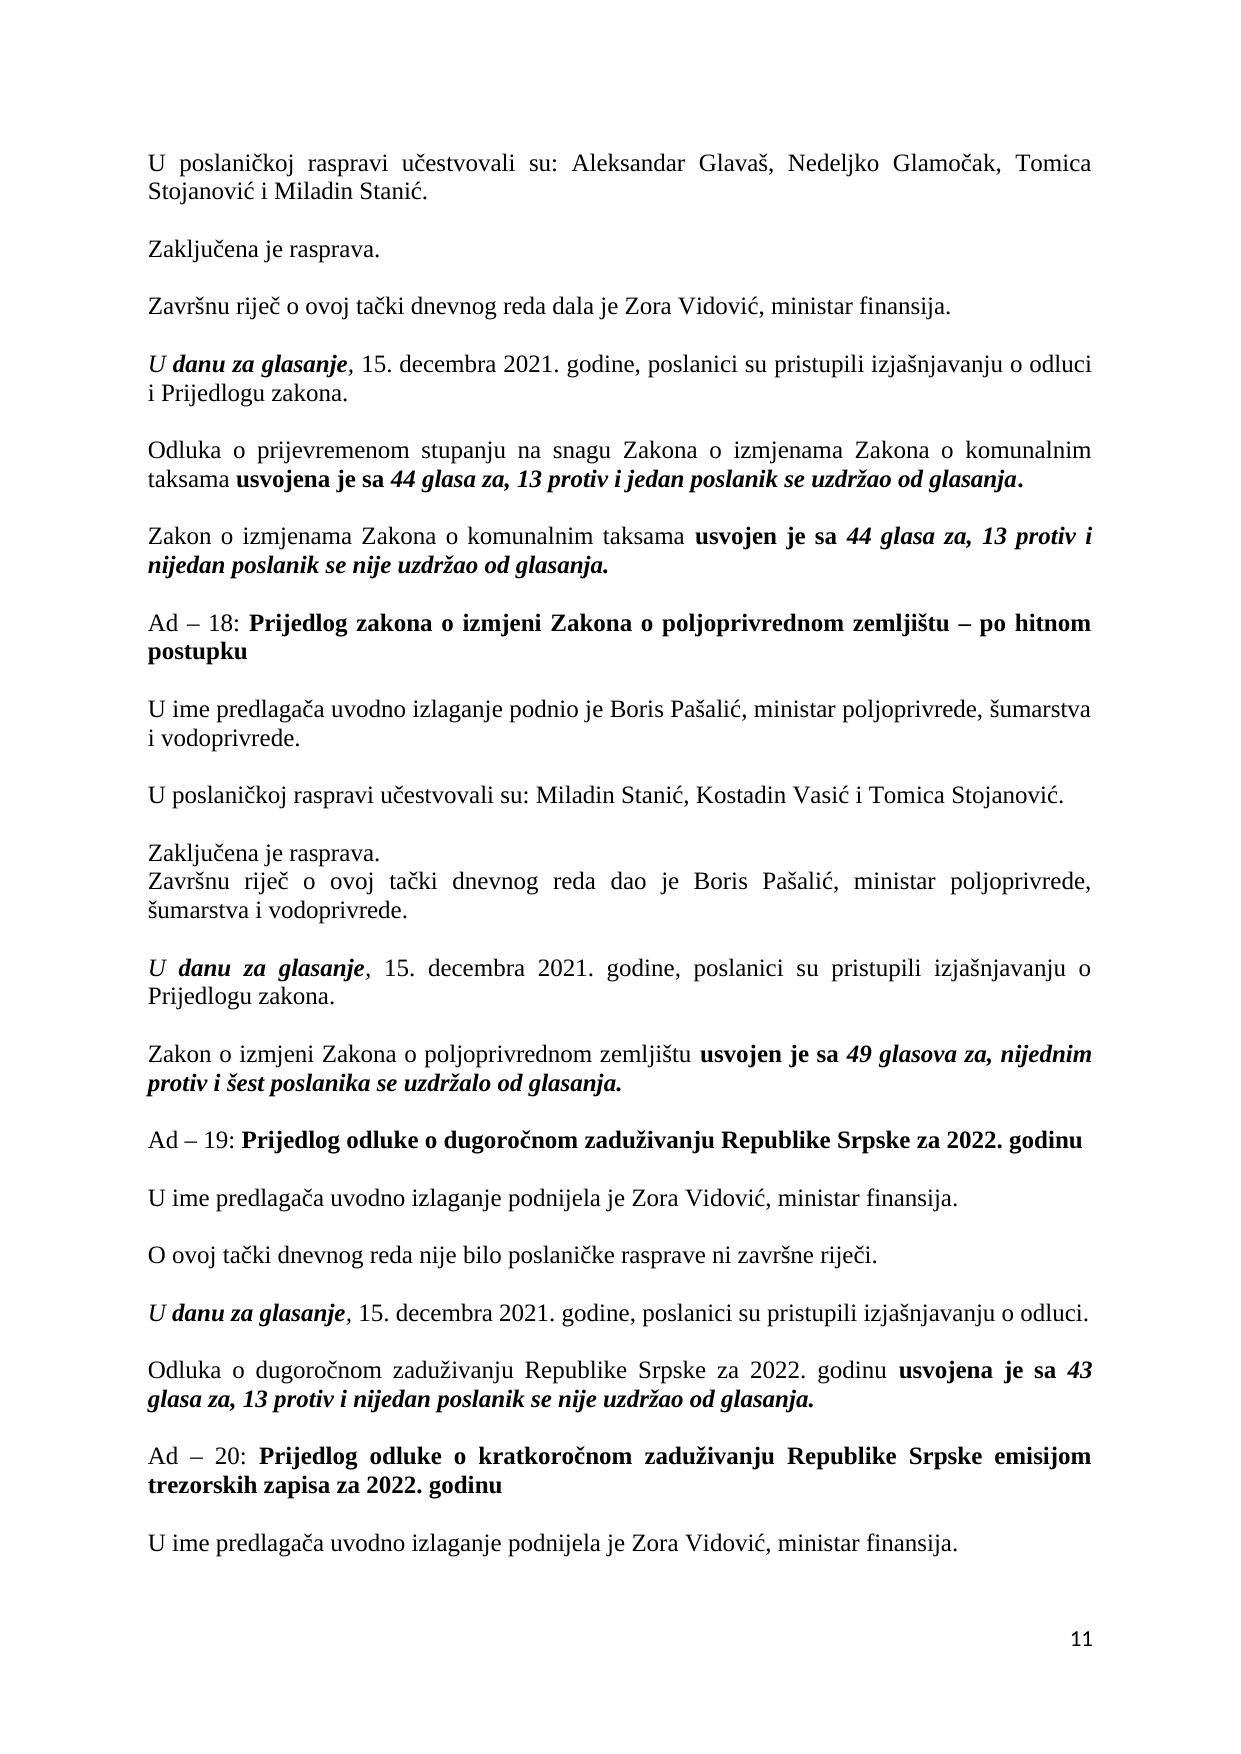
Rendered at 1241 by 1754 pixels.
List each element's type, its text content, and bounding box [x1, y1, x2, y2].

text U danu za glasanje, 15. decembra 2021. godine, poslanici su pristupili izjašnjavanju o odluci. [148, 1298, 1093, 1326]
text Ad – 18: Prijedlog zakona o izmjeni Zakona o poljoprivrednom zemljištu – po hitnom postupku [148, 608, 1093, 665]
text Ad – 19: Prijedlog odluke o dugoročnom zaduživanju Republike Srpske za 2022. godinu [148, 1125, 1093, 1154]
text U poslaničkoj raspravi učestvovali su: Miladin Stanić, Kostadin Vasić i Tomica Stojanović. [148, 780, 1093, 809]
text Ad – 20: Prijedlog odluke o kratkoročnom zaduživanju Republike Srpske emisijom trezorskih zapisa za 2022. godinu [148, 1441, 1093, 1499]
text Zaključena je rasprava. [148, 838, 1093, 866]
text U ime predlagača uvodno izlaganje podnio je Boris Pašalić, ministar poljoprivrede, šumarstva i vodoprivrede. [148, 694, 1093, 751]
text Zakon o izmjeni Zakona o poljoprivrednom zemljištu usvojen je sa 49 glasova za, nijednim protiv i šest poslanika se uzdržalo od glasanja. [148, 1039, 1093, 1096]
text U ime predlagača uvodno izlaganje podnijela je Zora Vidović, ministar finansija. [148, 1528, 1093, 1556]
text U ime predlagača uvodno izlaganje podnijela je Zora Vidović, ministar finansija. [148, 1183, 1093, 1211]
text Zaključena je rasprava. [148, 234, 1093, 263]
text U poslaničkoj raspravi učestvovali su: Aleksandar Glavaš, Nedeljko Glamočak, Tomica Stojanović i Miladin Stanić. [148, 148, 1093, 205]
text Odluka o dugoročnom zaduživanju Republike Srpske za 2022. godinu usvojena je sa 43 glasa za, 13 protiv i nijedan poslanik se nije uzdržao od glasanja. [148, 1355, 1093, 1413]
text Završnu riječ o ovoj tački dnevnog reda dao je Boris Pašalić, ministar poljoprivrede, šumarstva i vodoprivrede. [148, 866, 1093, 924]
text U danu za glasanje, 15. decembra 2021. godine, poslanici su pristupili izjašnjavanju o Prijedlogu zakona. [148, 953, 1093, 1010]
text O ovoj tački dnevnog reda nije bilo poslaničke rasprave ni završne riječi. [148, 1240, 1093, 1269]
text Zakon o izmjenama Zakona o komunalnim taksama usvojen je sa 44 glasa za, 13 protiv i nijedan poslanik se nije uzdržao od glasanja. [148, 521, 1093, 579]
text Završnu riječ o ovoj tački dnevnog reda dala je Zora Vidović, ministar finansija. [148, 291, 1093, 320]
text Odluka o prijevremenom stupanju na snagu Zakona o izmjenama Zakona o komunalnim taksama usvojena je sa 44 glasa za, 13 protiv i jedan poslanik se uzdržao od glasanja. [148, 435, 1093, 493]
text U danu za glasanje, 15. decembra 2021. godine, poslanici su pristupili izjašnjavanju o odluci i Prijedlogu zakona. [148, 349, 1093, 406]
